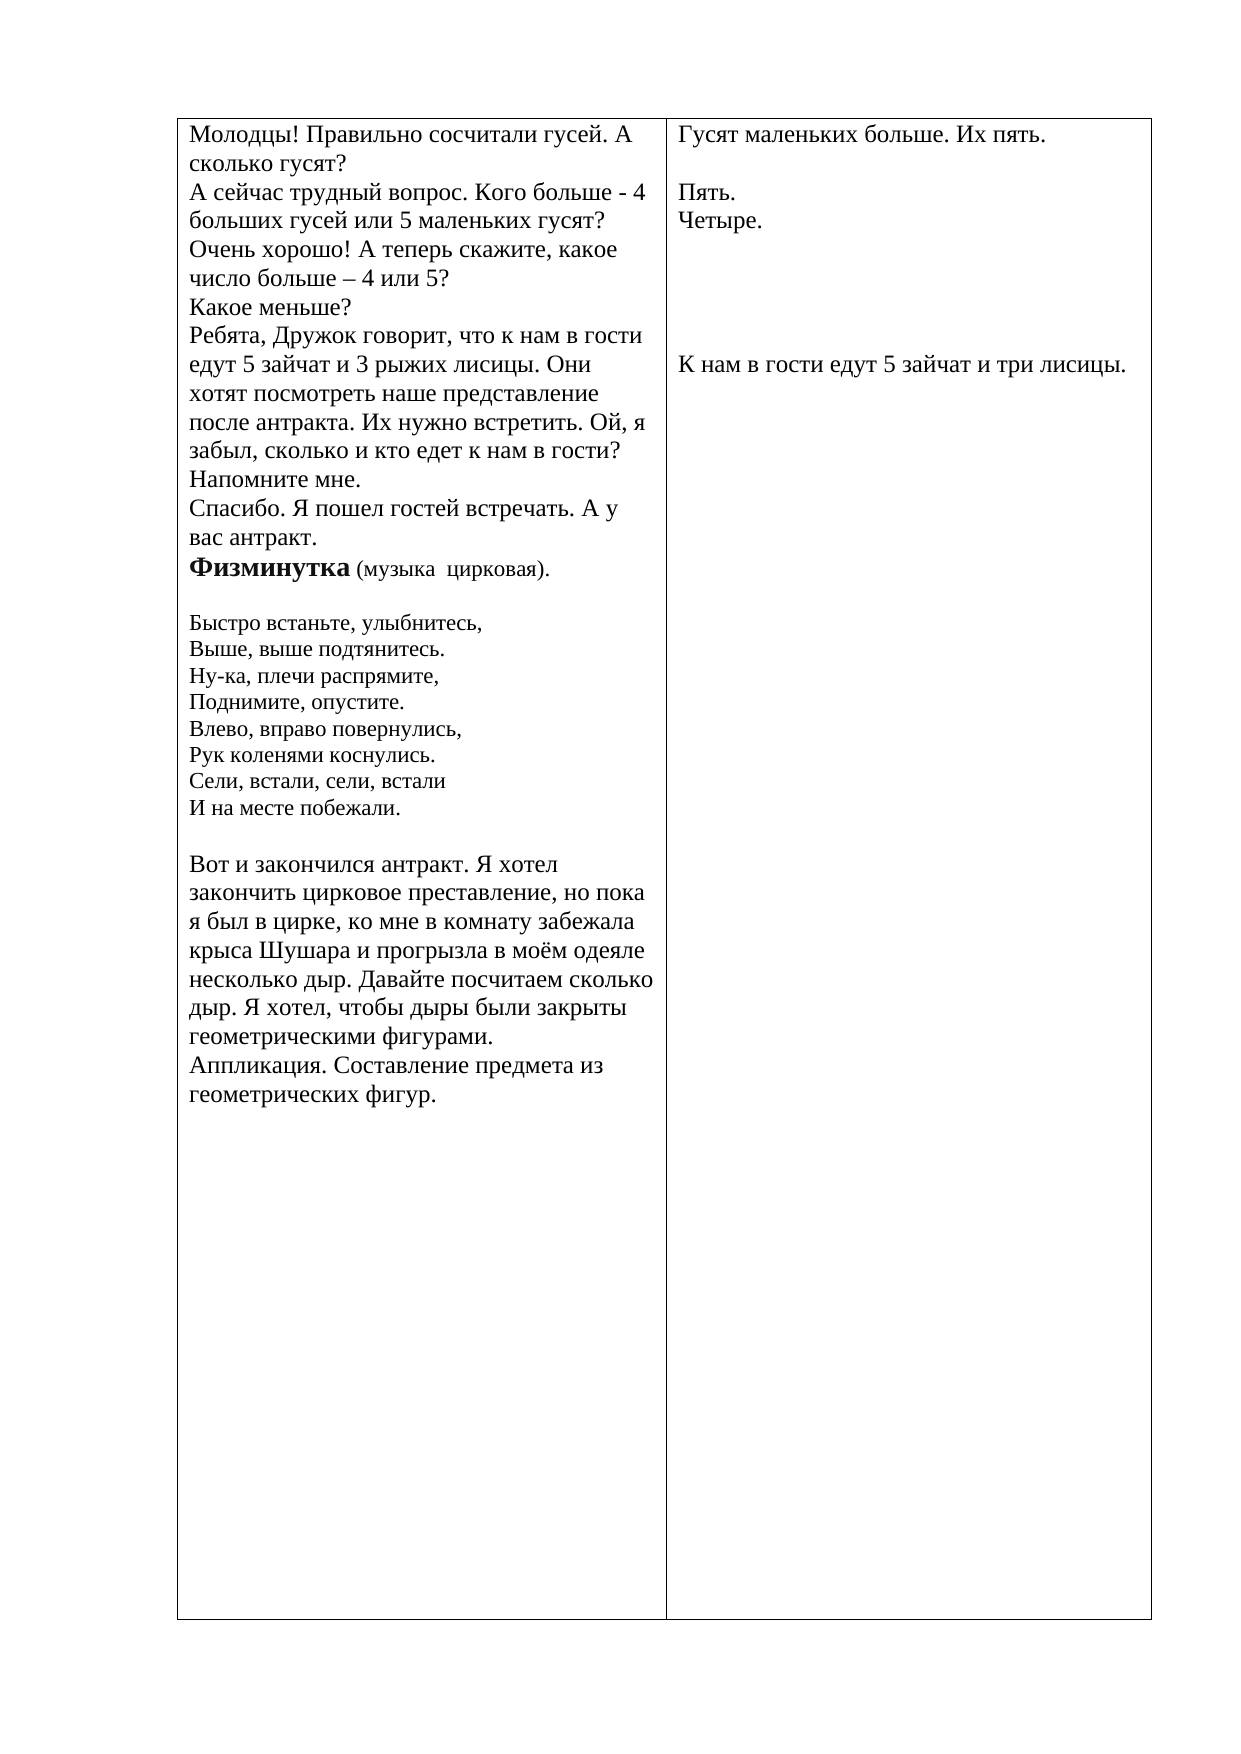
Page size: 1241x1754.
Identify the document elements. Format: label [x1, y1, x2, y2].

table_header [178, 119, 666, 1619]
table_header [667, 119, 1151, 1619]
